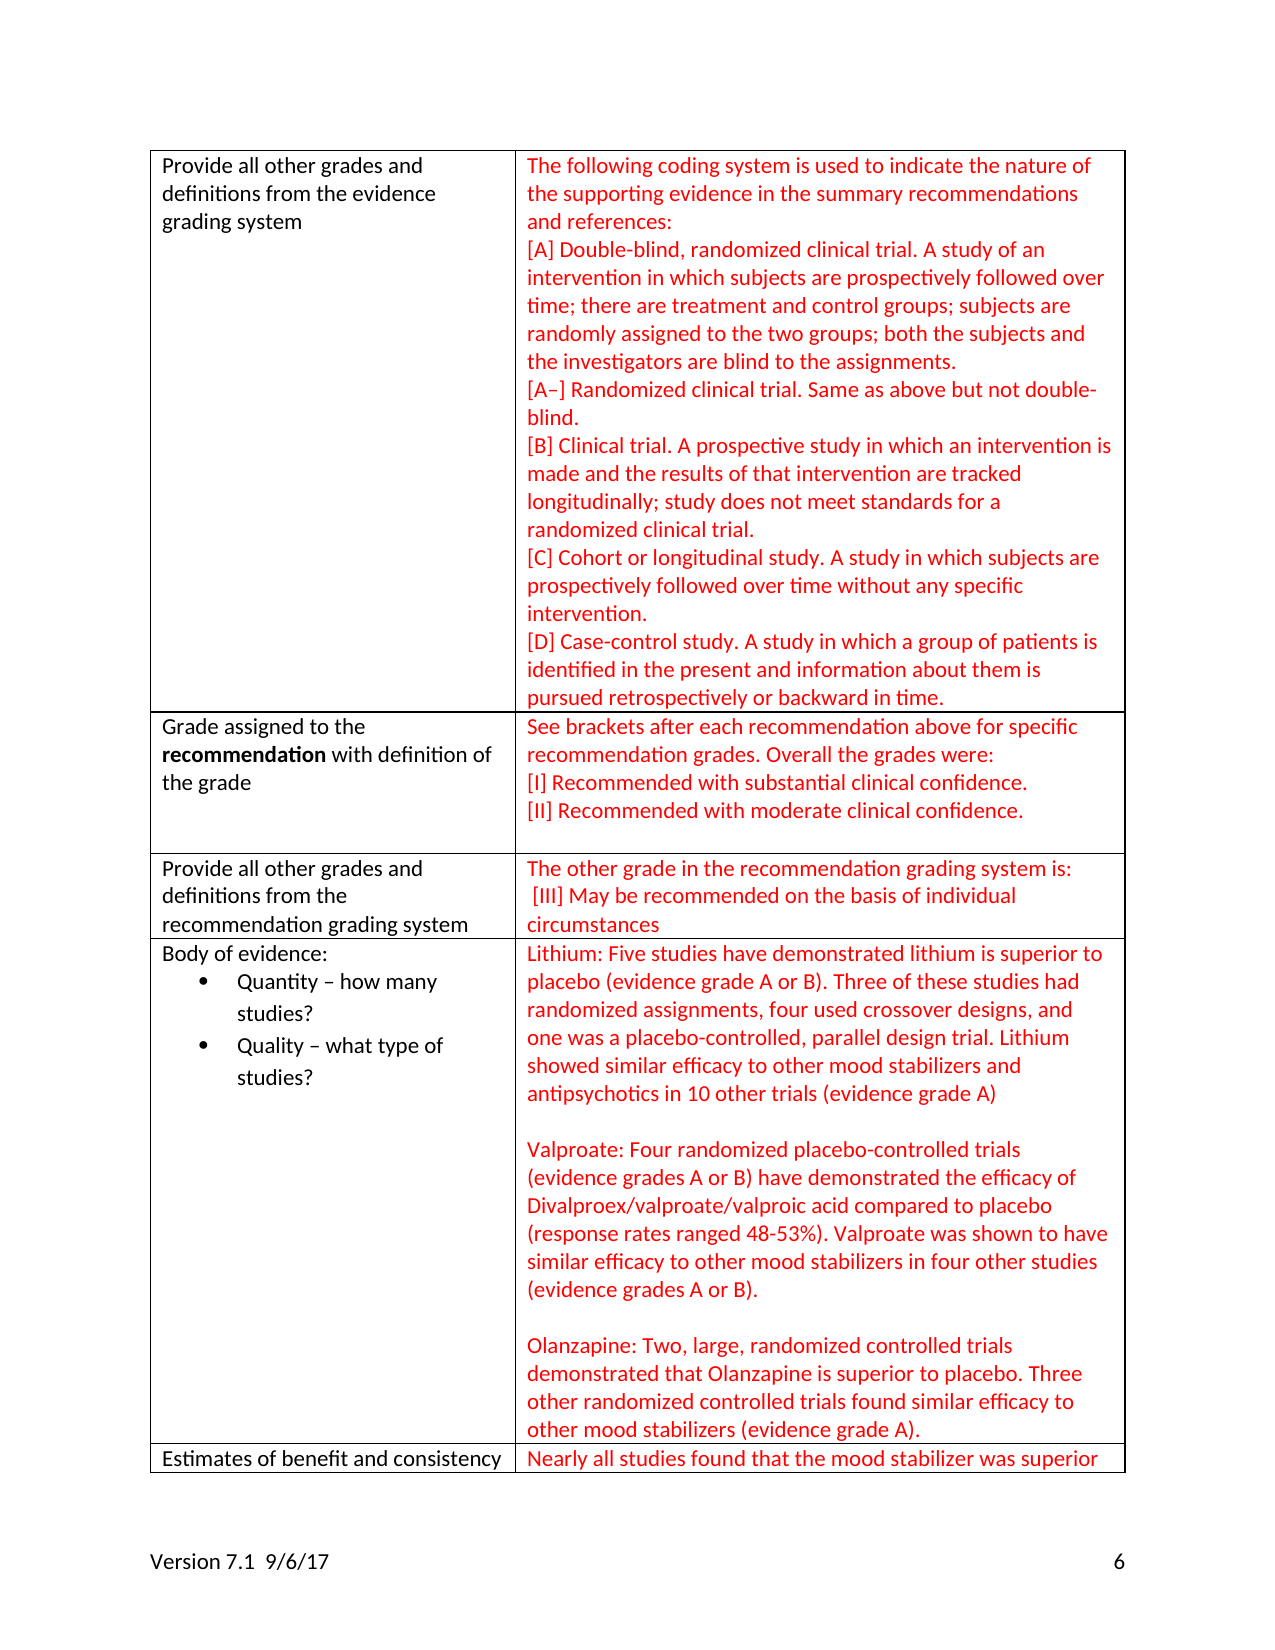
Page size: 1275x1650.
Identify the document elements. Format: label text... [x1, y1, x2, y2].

table_cell Provide all other grades and definitions from the evidence grading system [151, 151, 515, 711]
table_cell See brackets after each recommendation above for specific recommendation grades. Overall the grades were: [I] Recommended with substantial clinical confidence. [II] Recommended with moderate clinical confidence. [516, 713, 1124, 853]
table_cell Lithium: Five studies have demonstrated lithium is superior to placebo (evidence grade A or B). Three of these studies had randomized assignments, four used crossover designs, and one was a placebo-controlled, parallel design trial. Lithium showed similar efficacy to other mood stabilizers and antipsychotics in 10 other trials (evidence grade A) Valproate: Four randomized placebo-controlled trials (evidence grades A or B) have demonstrated the efficacy of Divalproex/valproate/valproic acid compared to placebo (response rates ranged 48-53%). Valproate was shown to have similar efficacy to other mood stabilizers in four other studies (evidence grades A or B). Olanzapine: Two, large, randomized controlled trials demonstrated that Olanzapine is superior to placebo. Three other randomized controlled trials found similar efficacy to other mood stabilizers (evidence grade A). [516, 939, 1124, 1443]
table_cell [516, 1444, 1124, 1472]
table_cell The other grade in the recommendation grading system is: [III] May be recommended on the basis of individual circumstances [516, 854, 1124, 938]
table_cell Provide all other grades and definitions from the recommendation grading system [151, 854, 515, 938]
table_cell The following coding system is used to indicate the nature of the supporting evidence in the summary recommendations and references: [A] Double-blind, randomized clinical trial. A study of an intervention in which subjects are prospectively followed over time; there are treatment and control groups; subjects are randomly assigned to the two groups; both the subjects and the investigators are blind to the assignments. [A–] Randomized clinical trial. Same as above but not double-blind. [B] Clinical trial. A prospective study in which an intervention is made and the results of that intervention are tracked longitudinally; study does not meet standards for a randomized clinical trial. [C] Cohort or longitudinal study. A study in which subjects are prospectively followed over time without any specific intervention. [D] Case-control study. A study in which a group of patients is identified in the present and information about them is pursued retrospectively or backward in time. [516, 151, 1124, 711]
table_cell Grade assigned to the recommendation with definition of the grade [151, 713, 515, 853]
table_cell Body of evidence: Quantity – how many studies? Quality – what type of studies? [151, 939, 515, 1443]
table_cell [151, 1444, 515, 1472]
